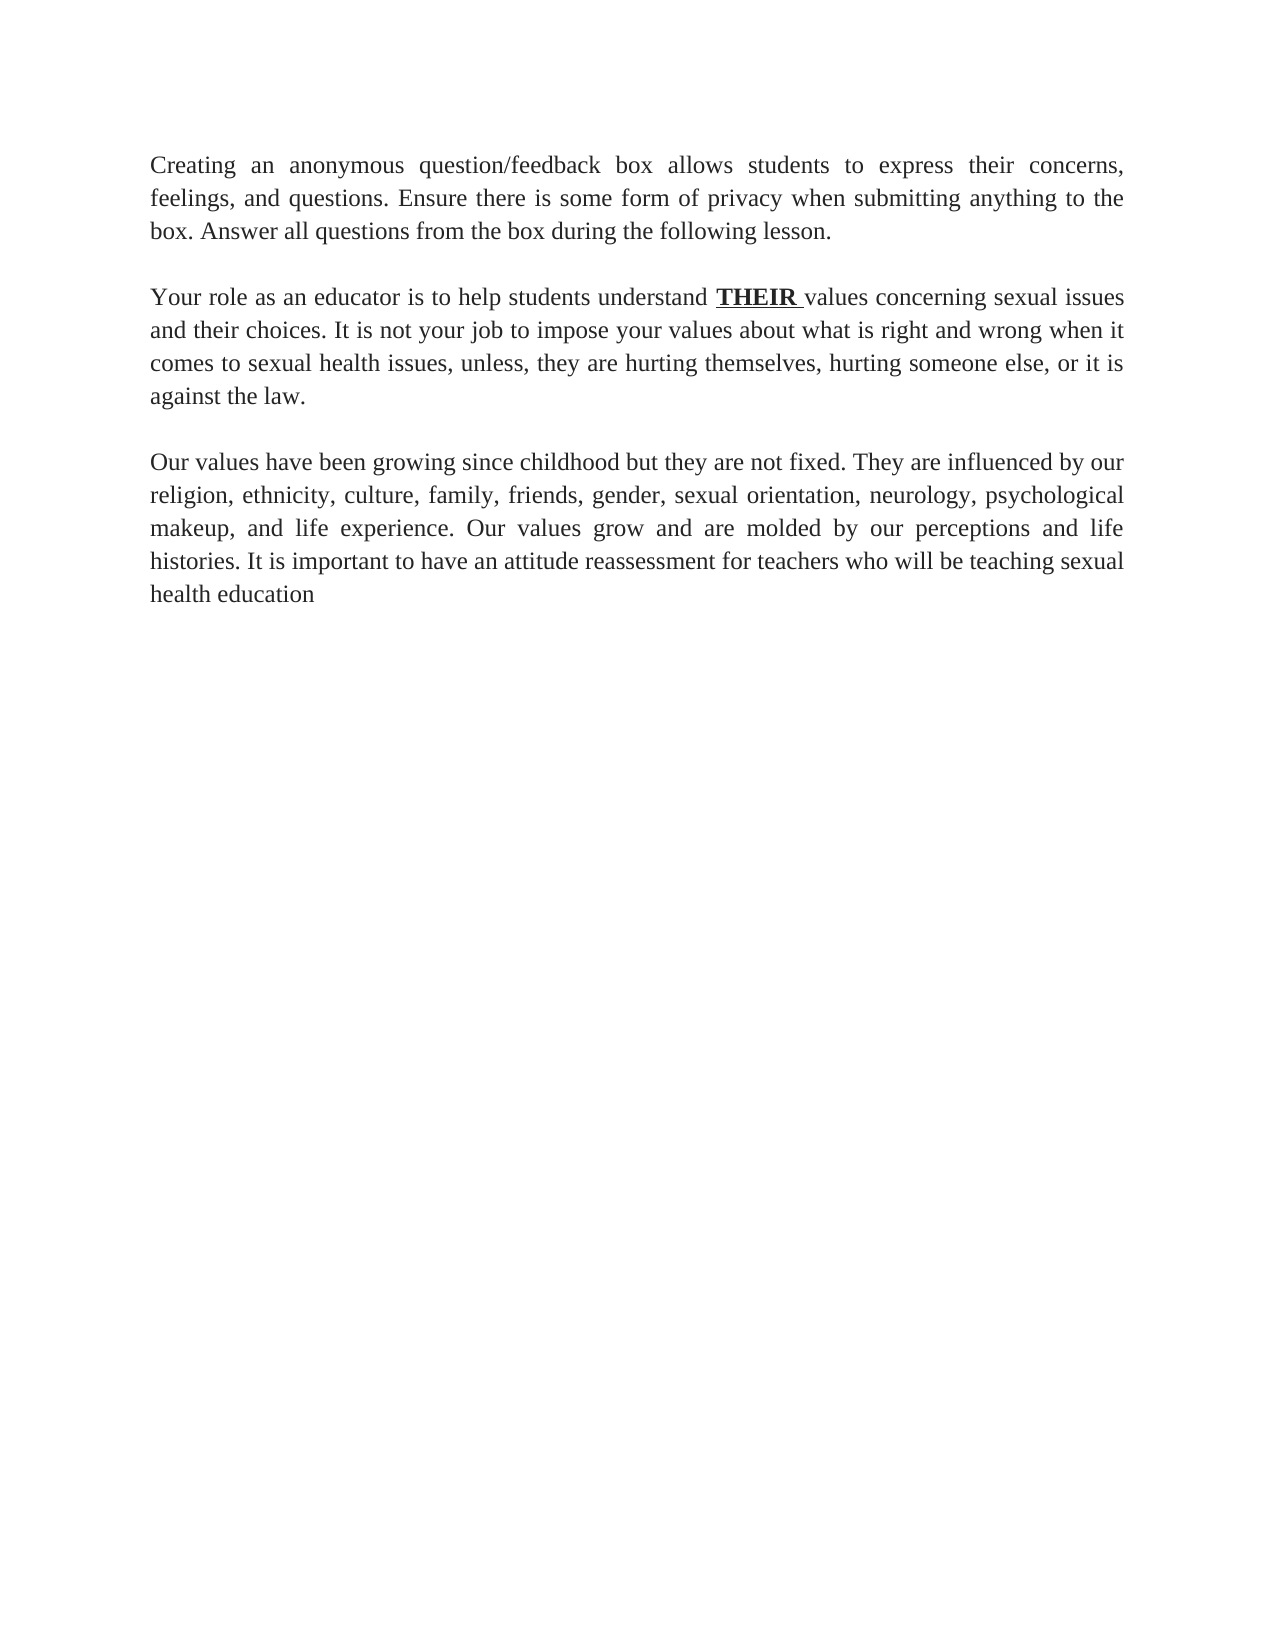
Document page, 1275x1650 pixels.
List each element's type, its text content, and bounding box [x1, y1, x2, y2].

text Creating an anonymous question/feedback box allows students to express their concerns, feelings, and questions. Ensure there is some form of privacy when submitting anything to the box. Answer all questions from the box during the following lesson. [150, 212, 1125, 245]
text Our values have been growing since childhood but they are not fixed. They are influenced by our religion, ethnicity, culture, family, friends, gender, sexual orientation, neurology, psychological makeup, and life experience. Our values grow and are molded by our perceptions and life histories. It is important to have an attitude reassessment for teachers who will be teaching sexual health education [150, 575, 1125, 608]
text Your role as an educator is to help students understand THEIR values concerning sexual issues and their choices. It is not your job to impose your values about what is right and wrong when it comes to sexual health issues, unless, they are hurting themselves, hurting someone else, or it is against the law. [150, 377, 1125, 410]
